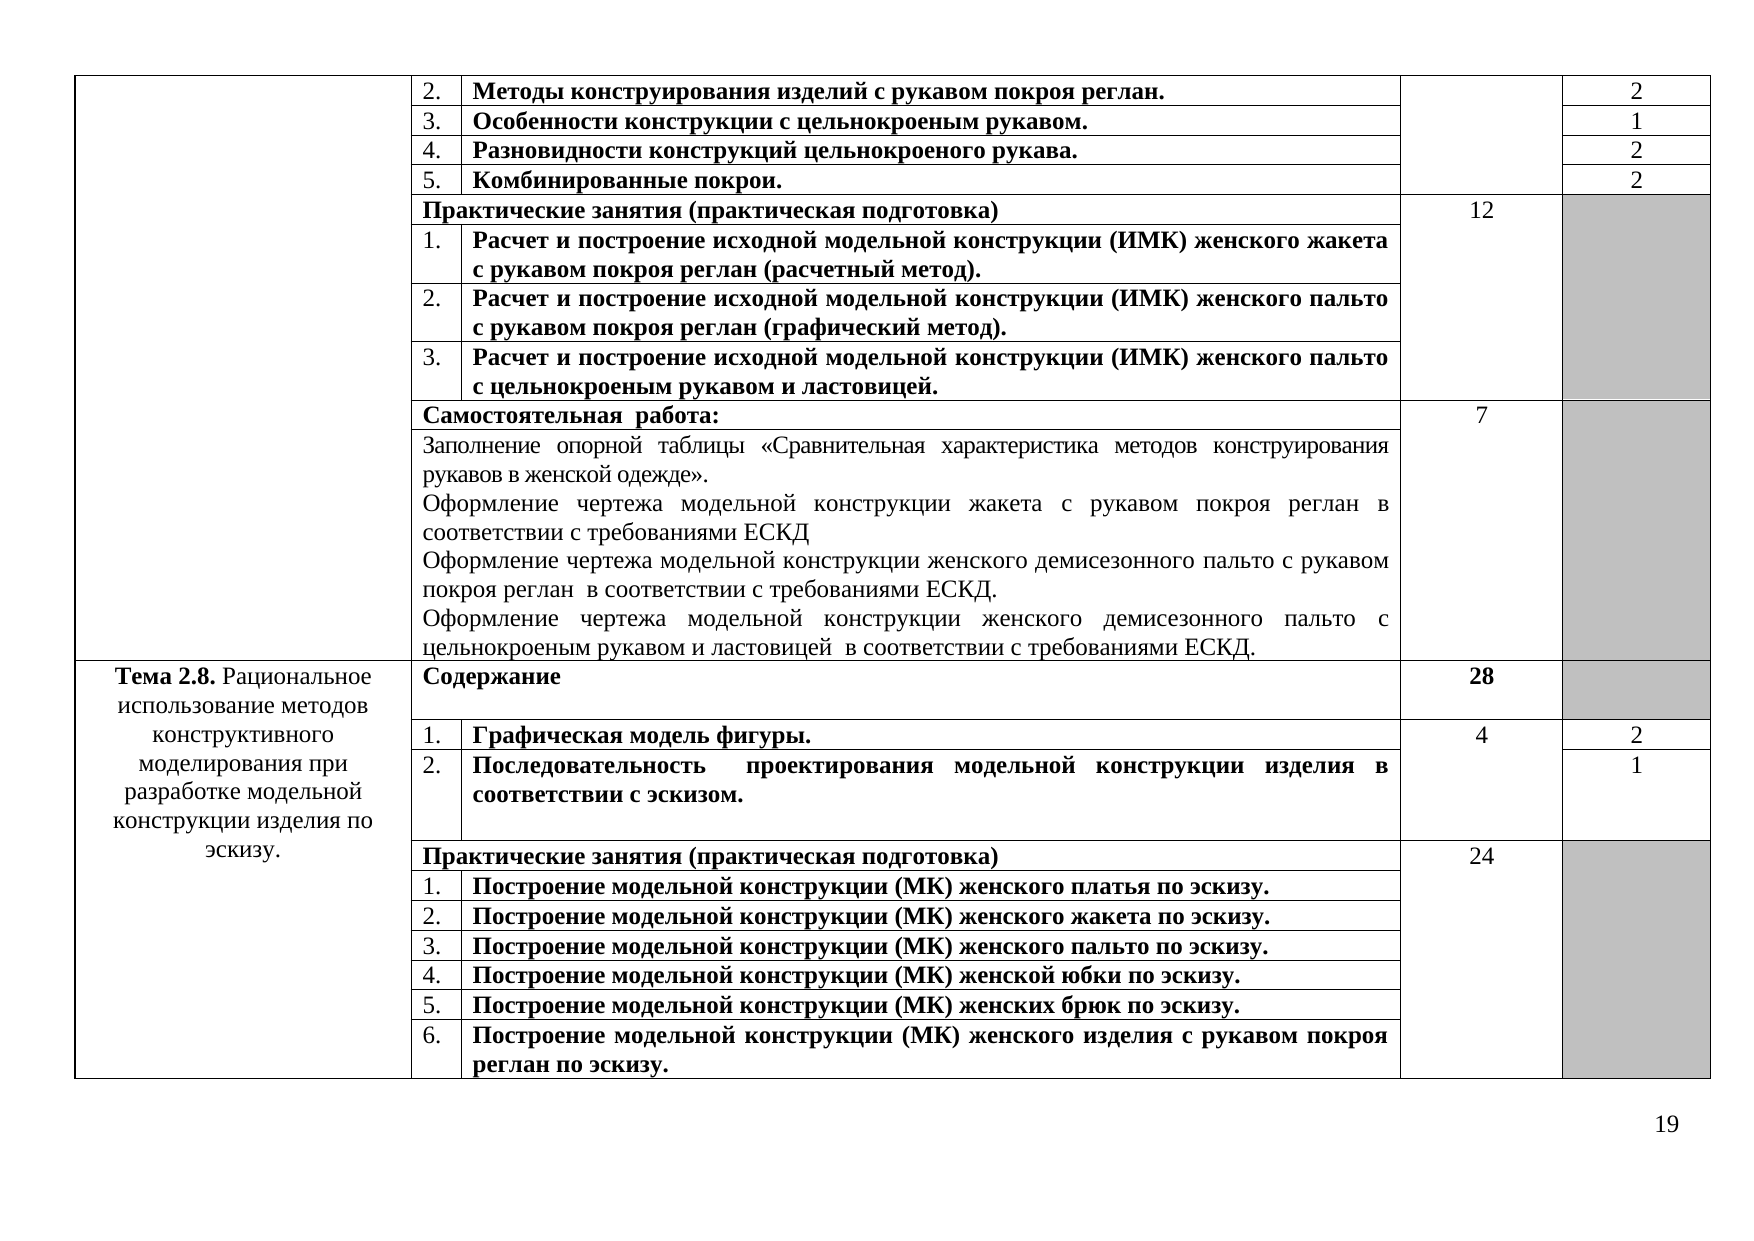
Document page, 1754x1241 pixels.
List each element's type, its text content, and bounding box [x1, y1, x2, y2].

table_cell Последовательность проектирования модельной конструкции изделия в соответствии с эскизом. [462, 750, 1400, 840]
table_cell Построение модельной конструкции (МК) женской юбки по эскизу. [462, 961, 1400, 989]
table_cell Особенности конструкции с цельнокроеным рукавом. [462, 106, 1400, 134]
table_cell Построение модельной конструкции (МК) женского пальто по эскизу. [462, 931, 1400, 959]
table_cell Расчет и построение исходной модельной конструкции (ИМК) женского пальто с цельнокроеным рукавом и ластовицей. [462, 342, 1400, 399]
table_cell 2 [1563, 136, 1710, 164]
table_cell [1563, 195, 1710, 399]
table_cell 1 [1563, 106, 1710, 134]
table_cell Практические занятия (практическая подготовка) [412, 841, 1400, 870]
table_cell Заполнение опорной таблицы «Сравнительная характеристика методов конструирования рукавов в женской одежде». Оформление чертежа модельной конструкции жакета с рукавом покроя реглан в соответствии с требованиями ЕСКД Оформление чертежа модельной конструкции женского демисезонного пальто с рукавом покроя реглан в соответствии с требованиями ЕСКД. Оформление чертежа модельной конструкции женского демисезонного пальто с цельнокроеным рукавом и ластовицей в соответствии с требованиями ЕСКД. [412, 430, 1400, 660]
table_cell [1563, 661, 1710, 719]
table_cell Содержание [412, 661, 1400, 719]
table_cell 2 [1563, 165, 1710, 194]
table_cell Построение модельной конструкции (МК) женского жакета по эскизу. [462, 901, 1400, 930]
table_cell 24 [1401, 841, 1562, 1078]
table_cell Расчет и построение исходной модельной конструкции (ИМК) женского жакета с рукавом покроя реглан (расчетный метод). [462, 225, 1400, 282]
table_cell Расчет и построение исходной модельной конструкции (ИМК) женского пальто с рукавом покроя реглан (графический метод). [462, 284, 1400, 341]
table_cell 12 [1401, 195, 1562, 399]
table_cell 1. [412, 871, 461, 900]
table_cell 5. [412, 990, 461, 1019]
table_cell Методы конструирования изделий с рукавом покроя реглан. [462, 76, 1400, 105]
table_cell Графическая модель фигуры. [462, 720, 1400, 749]
table_cell 6. [412, 1020, 461, 1078]
table_cell Практические занятия (практическая подготовка) [412, 195, 1400, 224]
table_cell Построение модельной конструкции (МК) женского изделия с рукавом покроя реглан по эскизу. [462, 1020, 1400, 1078]
table_cell 5. [412, 165, 461, 194]
table_cell 8 [1401, 76, 1562, 194]
table_cell 4. [412, 136, 461, 164]
table_cell 2 [1563, 76, 1710, 105]
table_cell 2. [412, 76, 461, 105]
table_cell 2. [412, 901, 461, 930]
table_cell Построение модельной конструкции (МК) женского платья по эскизу. [462, 871, 1400, 900]
table_cell [1563, 401, 1710, 660]
table_cell Тема 2.8. Рациональное использование методов конструктивного моделирования при разработке модельной конструкции изделия по эскизу. [76, 661, 411, 1078]
table_cell Построение модельной конструкции (МК) женских брюк по эскизу. [462, 990, 1400, 1019]
table_cell 4 [1401, 720, 1562, 840]
table_cell 2. [412, 284, 461, 341]
table_cell 3. [412, 106, 461, 134]
table_cell 4. [412, 961, 461, 989]
table_cell 2 [1563, 720, 1710, 749]
table_cell 1. [412, 720, 461, 749]
table_cell Комбинированные покрои. [462, 165, 1400, 194]
table_cell 28 [1401, 661, 1562, 719]
table_cell 2. [412, 750, 461, 840]
table_cell [1563, 841, 1710, 1078]
table_cell 3. [412, 342, 461, 399]
table_cell 3. [412, 931, 461, 959]
table_cell Самостоятельная работа: [412, 401, 1400, 429]
table_cell 1. [412, 225, 461, 282]
table_cell Разновидности конструкций цельнокроеного рукава. [462, 136, 1400, 164]
table_cell 7 [1401, 401, 1562, 660]
table_cell 1 [1563, 750, 1710, 840]
